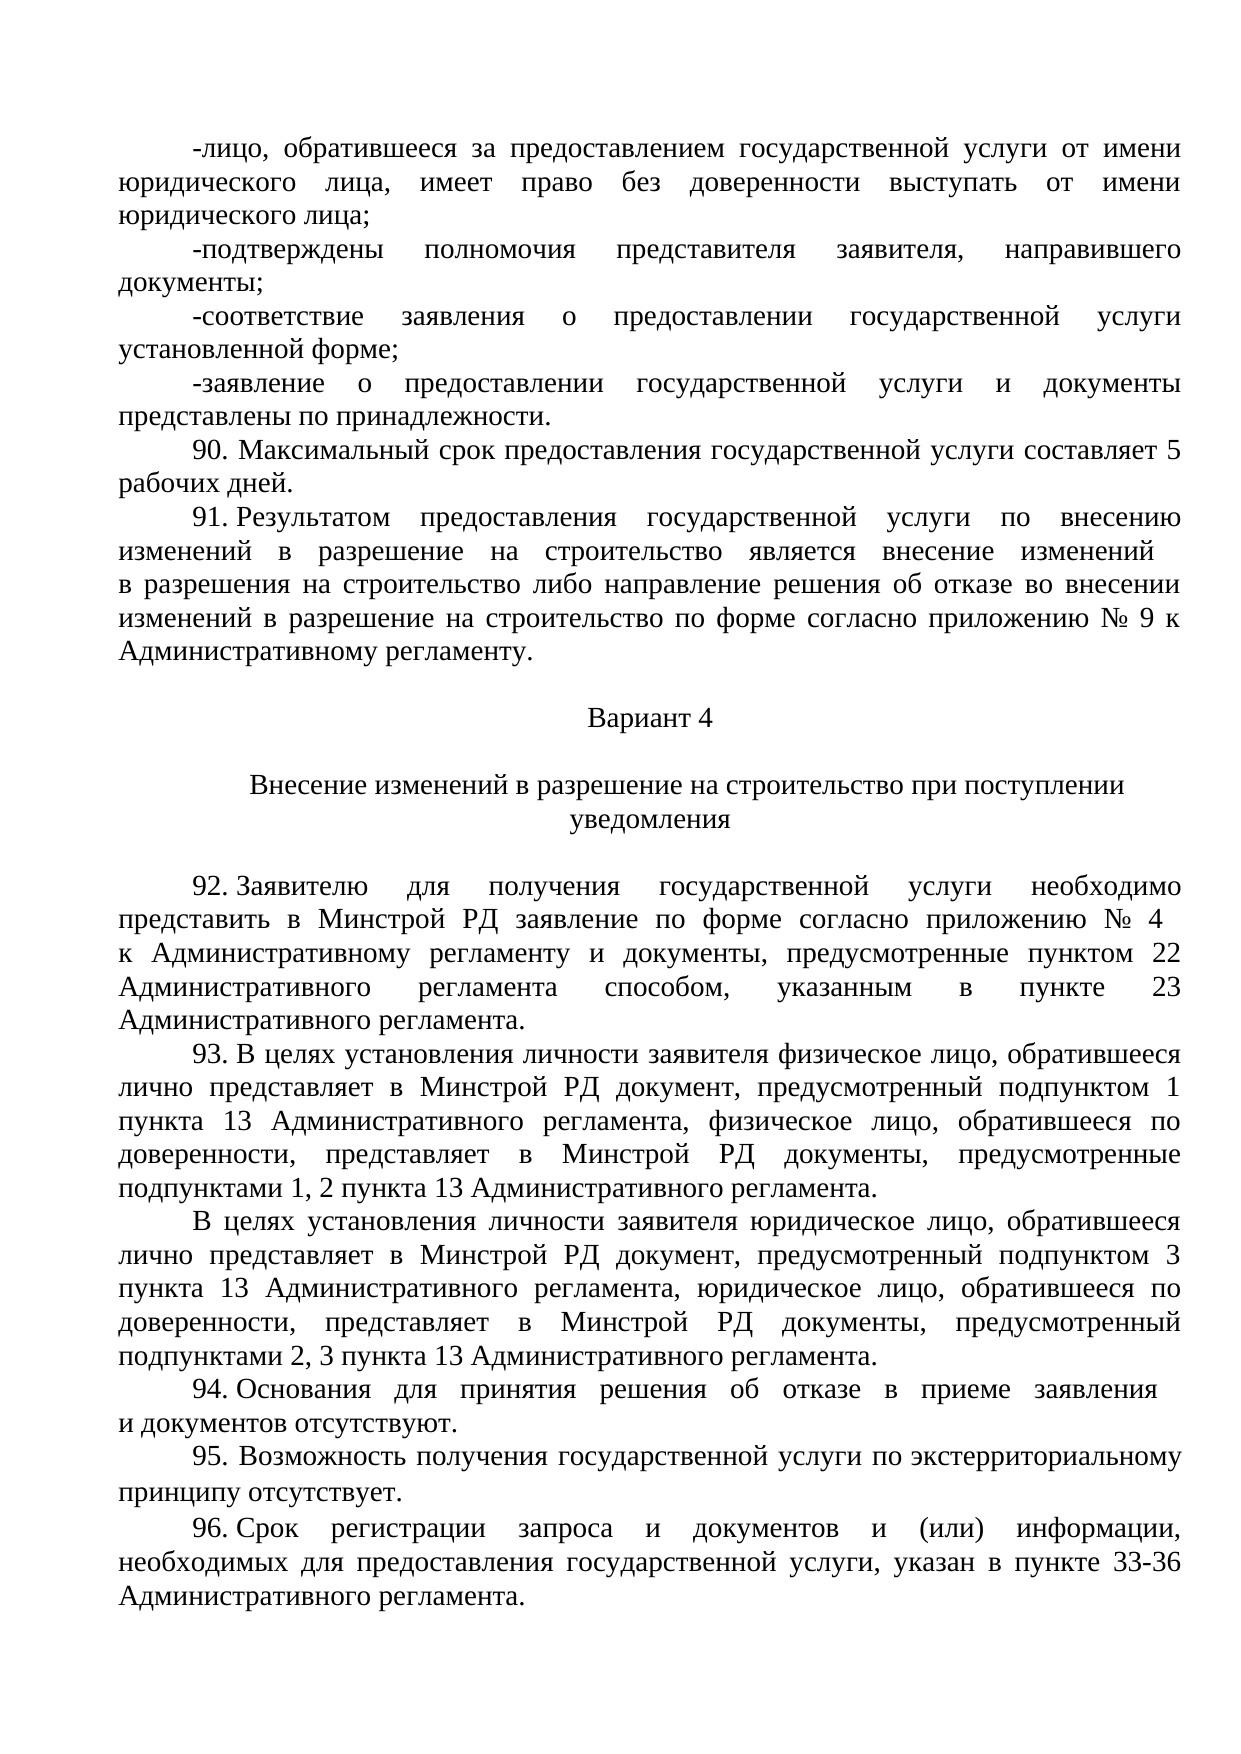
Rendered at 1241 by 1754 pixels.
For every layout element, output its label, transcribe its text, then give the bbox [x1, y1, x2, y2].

text -лицо, обратившееся за предоставлением государственной услуги от имени юридического лица, имеет право без доверенности выступать от имени юридического лица; [118, 130, 1182, 231]
text 93. В целях установления личности заявителя физическое лицо, обратившееся лично представляет в Минстрой РД документ, предусмотренный подпунктом 1 пункта 13 Административного регламента, физическое лицо, обратившееся по доверенности, представляет в Минстрой РД документы, предусмотренные подпунктами 1, 2 пункта 13 Административного регламента. [118, 1036, 1182, 1203]
text -подтверждены полномочия представителя заявителя, направившего документы; [118, 231, 1182, 298]
text -заявление о предоставлении государственной услуги и документы представлены по принадлежности. [118, 365, 1182, 432]
text 94. Основания для принятия решения об отказе в приеме заявления и документов отсутствуют. [118, 1371, 1182, 1438]
text Вариант 4 [118, 700, 1182, 734]
text В целях установления личности заявителя юридическое лицо, обратившееся лично представляет в Минстрой РД документ, предусмотренный подпунктом 3 пункта 13 Административного регламента, юридическое лицо, обратившееся по доверенности, представляет в Минстрой РД документы, предусмотренный подпунктами 2, 3 пункта 13 Административного регламента. [118, 1203, 1182, 1371]
text 96. Срок регистрации запроса и документов и (или) информации, необходимых для предоставления государственной услуги, указан в пункте 33-36 Административного регламента. [118, 1511, 1182, 1611]
text 92. Заявителю для получения государственной услуги необходимо представить в Минстрой РД заявление по форме согласно приложению № 4 к Административному регламенту и документы, предусмотренные пунктом 22 Административного регламента способом, указанным в пункте 23 Административного регламента. [118, 868, 1182, 1036]
text 90. Максимальный срок предоставления государственной услуги составляет 5 рабочих дней. [118, 432, 1182, 499]
text 95. Возможность получения государственной услуги по экстерриториальному принципу отсутствует. [118, 1438, 1182, 1508]
text Внесение изменений в разрешение на строительство при поступлении уведомления [118, 767, 1182, 834]
text -соответствие заявления о предоставлении государственной услуги установленной форме; [118, 298, 1182, 365]
text 91. Результатом предоставления государственной услуги по внесению изменений в разрешение на строительство является внесение изменений в разрешения на строительство либо направление решения об отказе во внесении изменений в разрешение на строительство по форме согласно приложению № 9 к Административному регламенту. [118, 499, 1182, 667]
